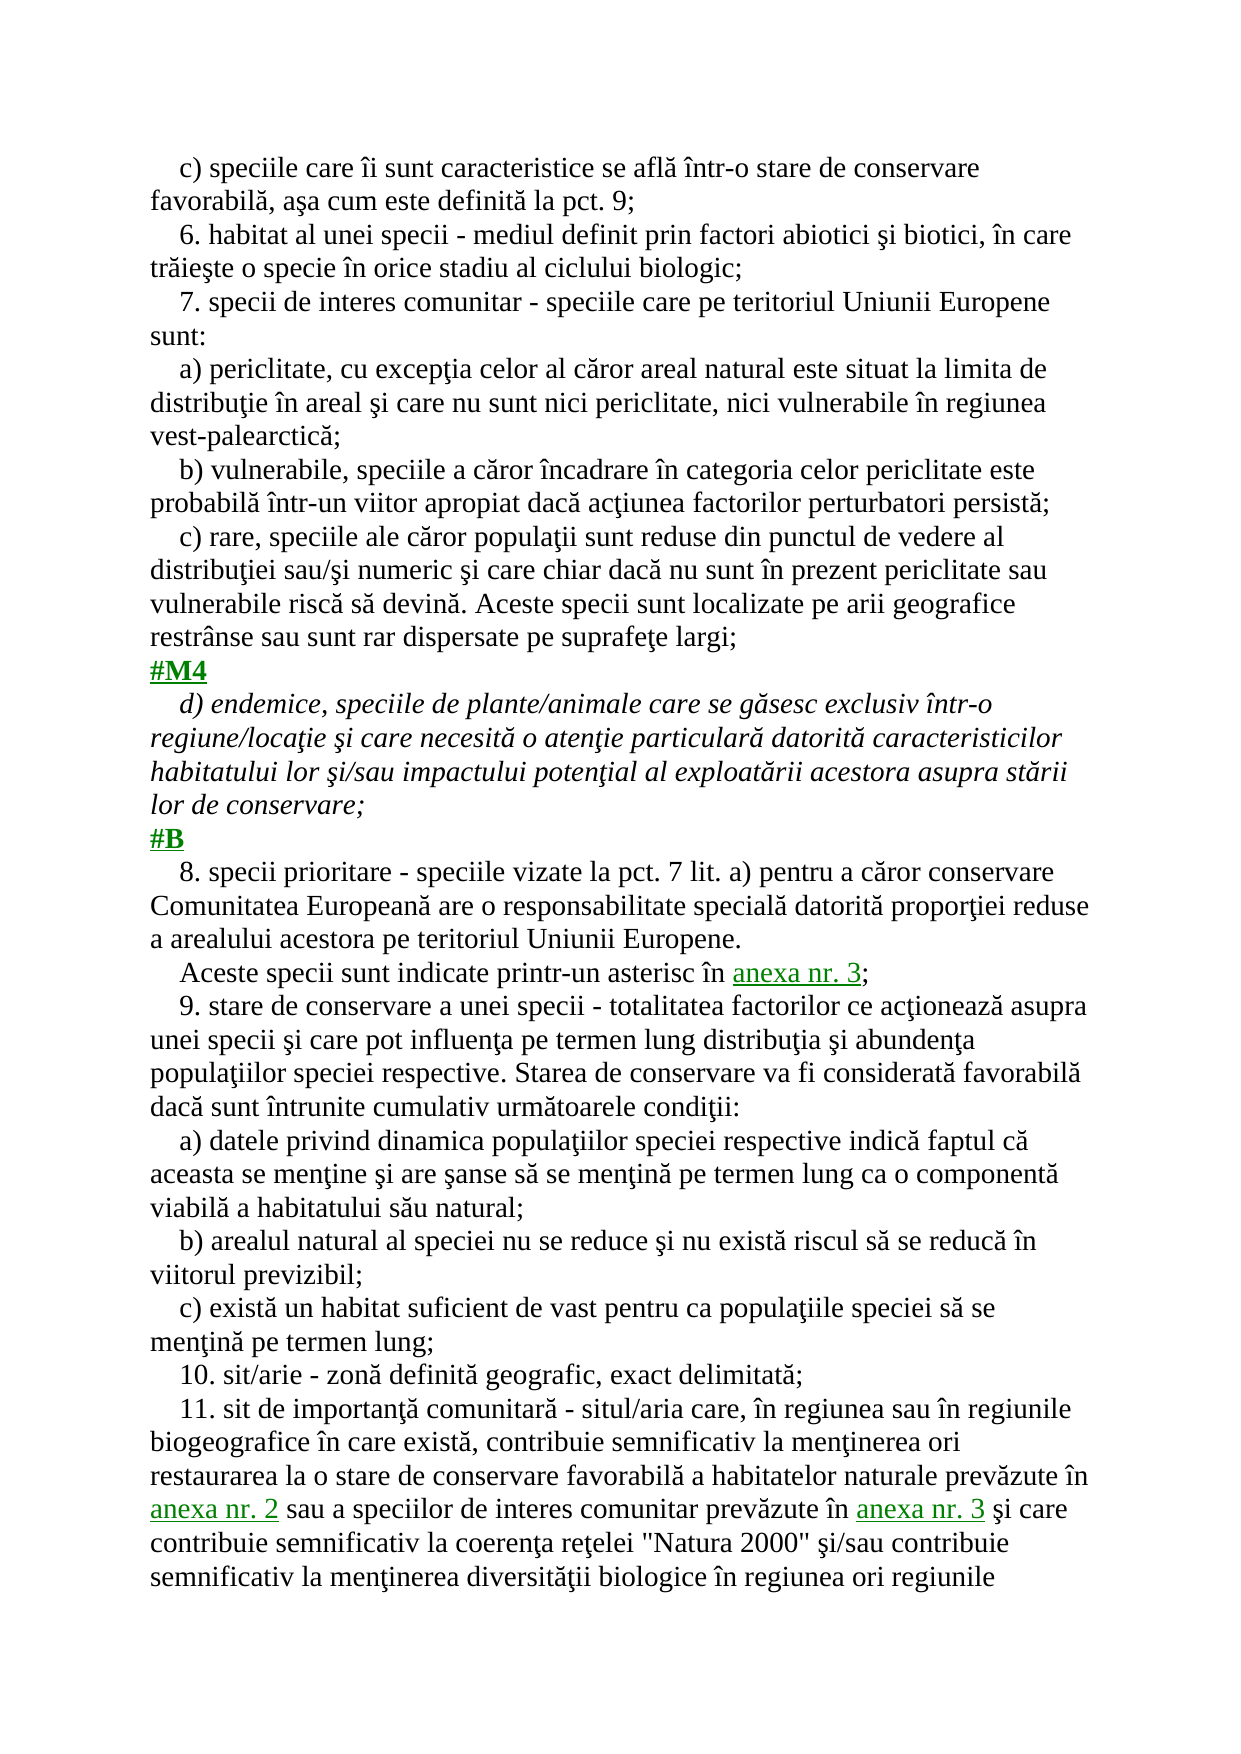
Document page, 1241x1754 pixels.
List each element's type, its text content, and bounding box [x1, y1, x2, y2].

text Aceste specii sunt indicate printr-un asterisc în anexa nr. 3; [150, 955, 1090, 988]
text 8. specii prioritare - speciile vizate la pct. 7 lit. a) pentru a căror conservare Comunitatea Europeană are o responsabilitate specială datorită proporţiei reduse a arealului acestora pe teritoriul Uniunii Europene. [150, 854, 1090, 955]
text 6. habitat al unei specii - mediul definit prin factori abiotici şi biotici, în care trăieşte o specie în orice stadiu al ciclului biologic; [150, 217, 1090, 284]
text c) rare, speciile ale căror populaţii sunt reduse din punctul de vedere al distribuţiei sau/şi numeric şi care chiar dacă nu sunt în prezent periclitate sau vulnerabile riscă să devină. Aceste specii sunt localizate pe arii geografice restrânse sau sunt rar dispersate pe suprafeţe largi; [150, 519, 1090, 653]
text 10. sit/arie - zonă definită geografic, exact delimitată; [150, 1357, 1090, 1391]
text b) vulnerabile, speciile a căror încadrare în categoria celor periclitate este probabilă într-un viitor apropiat dacă acţiunea factorilor perturbatori persistă; [150, 452, 1090, 519]
text a) periclitate, cu excepţia celor al căror areal natural este situat la limita de distribuţie în areal şi care nu sunt nici periclitate, nici vulnerabile în regiunea vest-palearctică; [150, 351, 1090, 452]
text 9. stare de conservare a unei specii - totalitatea factorilor ce acţionează asupra unei specii şi care pot influenţa pe termen lung distribuţia şi abundenţa populaţiilor speciei respective. Starea de conservare va fi considerată favorabilă dacă sunt întrunite cumulativ următoarele condiţii: [150, 988, 1090, 1123]
text #M4 [150, 653, 1090, 687]
text #B [150, 821, 1090, 854]
text b) arealul natural al speciei nu se reduce şi nu există riscul să se reducă în viitorul previzibil; [150, 1223, 1090, 1290]
text d) endemice, speciile de plante/animale care se găsesc exclusiv într-o regiune/locaţie şi care necesită o atenţie particulară datorită caracteristicilor habitatului lor şi/sau impactului potenţial al exploatării acestora asupra stării lor de conservare; [150, 687, 1090, 821]
text a) datele privind dinamica populaţiilor speciei respective indică faptul că aceasta se menţine şi are şanse să se menţină pe termen lung ca o componentă viabilă a habitatului său natural; [150, 1123, 1090, 1223]
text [150, 1391, 1090, 1592]
text 7. specii de interes comunitar - speciile care pe teritoriul Uniunii Europene sunt: [150, 284, 1090, 351]
text c) speciile care îi sunt caracteristice se află într-o stare de conservare favorabilă, aşa cum este definită la pct. 9; [150, 150, 1090, 217]
text c) există un habitat suficient de vast pentru ca populaţiile speciei să se menţină pe termen lung; [150, 1290, 1090, 1357]
